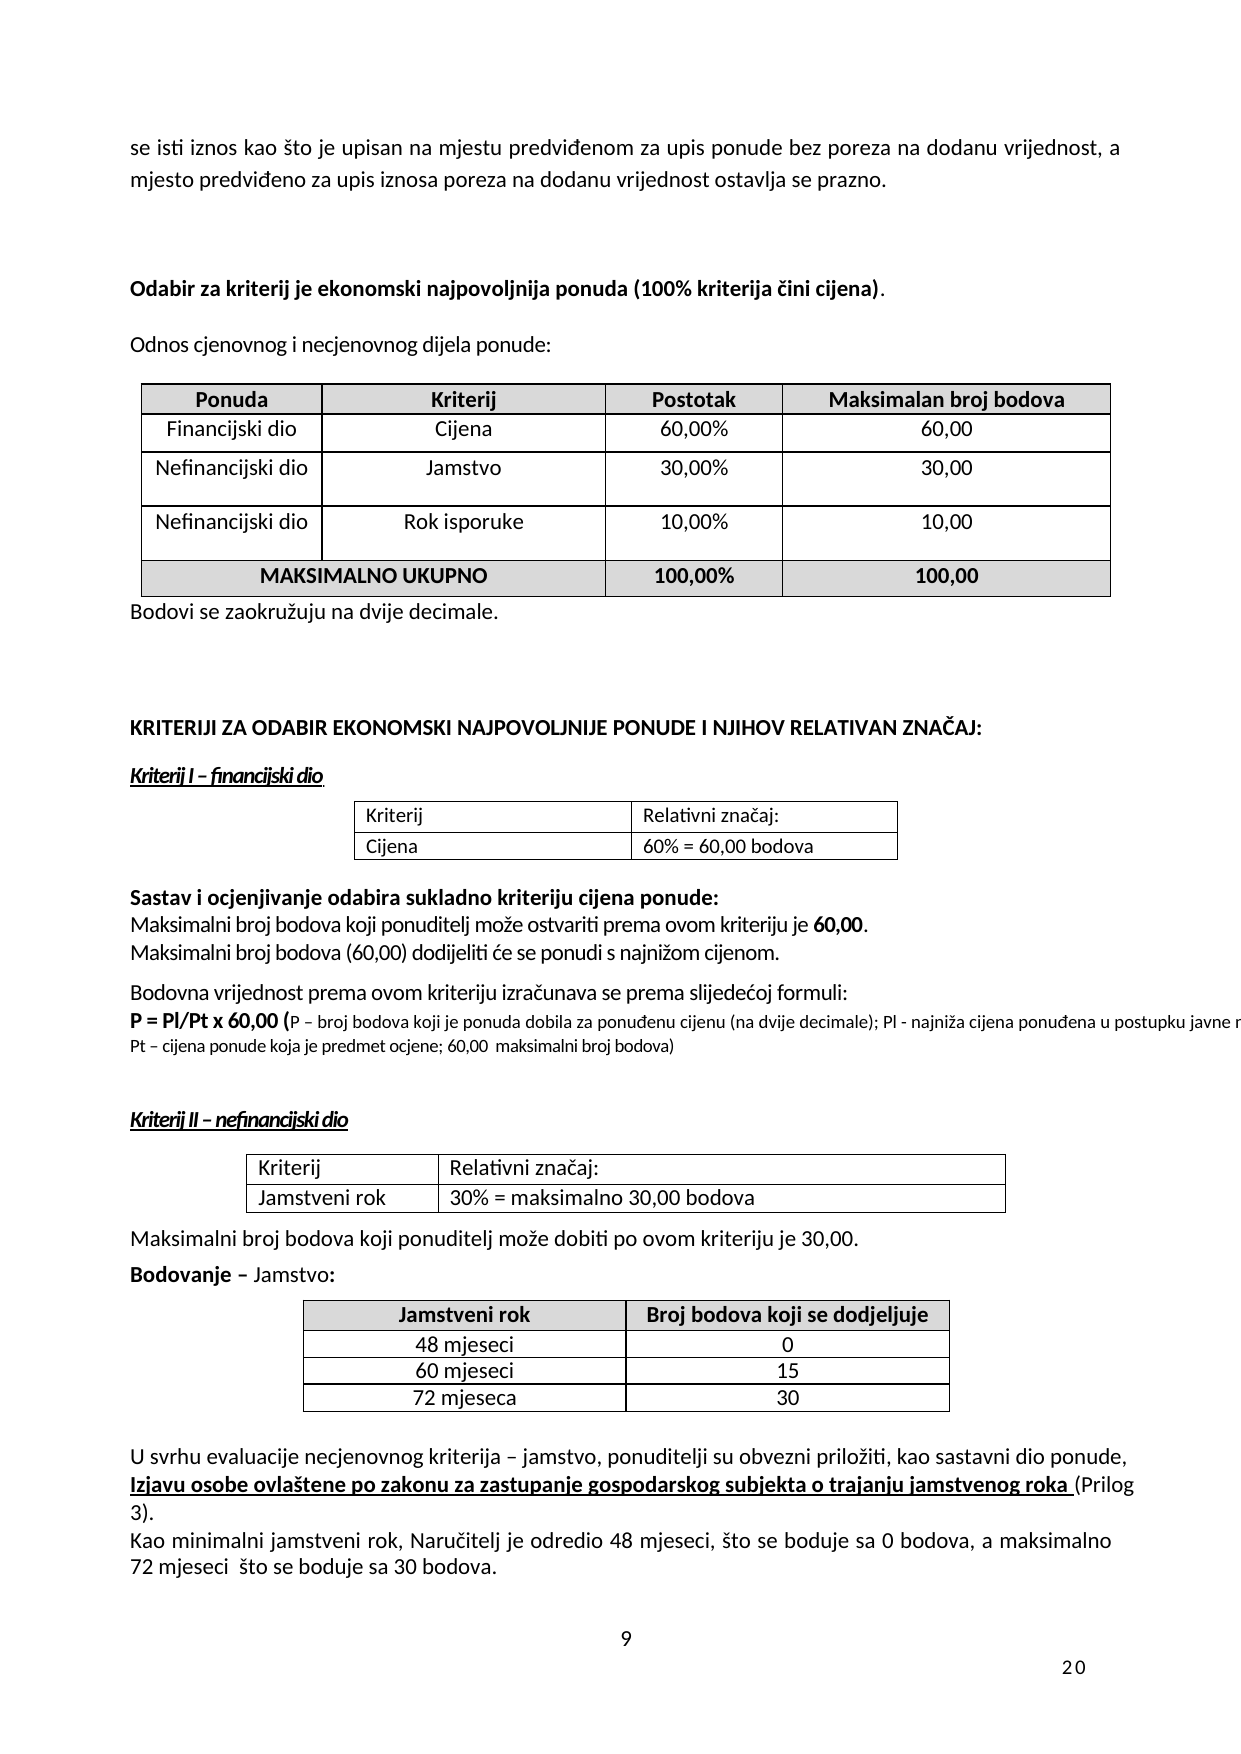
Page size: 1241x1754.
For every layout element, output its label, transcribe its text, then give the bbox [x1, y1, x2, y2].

table_cell Rok isporuke [323, 507, 605, 560]
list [130, 133, 1122, 193]
table_cell Financijski dio [142, 415, 321, 451]
table_cell 10,00% [606, 507, 782, 560]
text Pt – cijena ponude koja je predmet ocjene; 60,00 maksimalni broj bodova) [130, 1034, 1122, 1057]
table_cell 100,00 [783, 561, 1110, 596]
table_cell 60 mjeseci [304, 1358, 625, 1383]
text Maksimalni broj bodova (60,00) dodijeliti će se ponudi s najnižom cijenom. [130, 938, 1240, 966]
table_cell 60,00% [606, 415, 782, 451]
table_cell 10,00 [783, 507, 1110, 560]
text KRITERIJI ZA ODABIR EKONOMSKI NAJPOVOLJNIJE PONUDE I NJIHOV RELATIVAN ZNAČAJ: [130, 715, 1115, 741]
text Maksimalni broj bodova koji ponuditelj može ostvariti prema ovom kriteriju je 60,00. [130, 910, 1240, 938]
table_header Postotak [606, 385, 782, 413]
table_cell 72 mjeseca [304, 1385, 625, 1411]
table_header Relativni značaj: [632, 802, 897, 832]
table_cell 60% = 60,00 bodova [632, 833, 897, 859]
table_header Relativni značaj: [439, 1155, 1005, 1184]
text Kriterij II – nefinancijski dio [130, 1106, 1122, 1133]
table_cell 60,00 [783, 415, 1110, 451]
table_cell Jamstvo [323, 453, 605, 505]
table_header Kriterij [323, 385, 605, 413]
table_cell Jamstveni rok [247, 1185, 438, 1212]
table_header Broj bodova koji se dodjeljuje [627, 1301, 949, 1330]
text U svrhu evaluacije necjenovnog kriterija – jamstvo, ponuditelji su obvezni priložiti, kao sastavni dio ponude, Izjavu osobe ovlaštene po zakonu za zastupanje gospodarskog subjekta o trajanju jamstvenog roka (Prilog 3). [130, 1442, 1152, 1526]
text Kao minimalni jamstveni rok, Naručitelj je odredio 48 mjeseci, što se boduje sa 0 bodova, a maksimalno 72 mjeseci što se boduje sa 30 bodova. [130, 1528, 1113, 1579]
table_cell 30,00% [606, 453, 782, 505]
text P = Pl/Pt x 60,00 (P – broj bodova koji je ponuda dobila za ponuđenu cijenu (na dvije decimale); Pl - najniža cijena ponuđena u postupku javne nabave; [130, 1006, 1240, 1034]
text Kriterij I – financijski dio [130, 762, 1122, 789]
text Bodovanje – Jamstvo: [130, 1252, 1113, 1290]
table_header Maksimalan broj bodova [783, 385, 1110, 413]
table_cell MAKSIMALNO UKUPNO [142, 561, 605, 596]
table_header Jamstveni rok [304, 1301, 625, 1330]
table_cell 48 mjeseci [304, 1331, 625, 1357]
table_header Kriterij [355, 802, 631, 832]
list Bodovi se zaokružuju na dvije decimale. [130, 597, 1122, 625]
table_cell 100,00% [606, 561, 782, 596]
text Maksimalni broj bodova koji ponuditelj može dobiti po ovom kriteriju je 30,00. [130, 1226, 1113, 1252]
table_cell 15 [627, 1358, 949, 1383]
table_header Ponuda [142, 385, 321, 413]
table_cell Nefinancijski dio [142, 507, 321, 560]
table_cell 30% = maksimalno 30,00 bodova [439, 1185, 1005, 1212]
list Odnos cjenovnog i necjenovnog dijela ponude: [130, 330, 1122, 358]
table_cell 0 [627, 1331, 949, 1357]
table_cell 30,00 [783, 453, 1110, 505]
table_cell Cijena [355, 833, 631, 859]
table_cell Nefinancijski dio [142, 453, 321, 505]
text Odabir za kriterij je ekonomski najpovoljnija ponuda (100% kriterija čini cijena). [130, 274, 1122, 302]
table_cell Cijena [323, 415, 605, 451]
text Sastav i ocjenjivanje odabira sukladno kriteriju cijena ponude: [130, 885, 1122, 910]
text Bodovna vrijednost prema ovom kriteriju izračunava se prema slijedećoj formuli: [130, 978, 1240, 1006]
table_header Kriterij [247, 1155, 438, 1184]
table_cell 30 [627, 1385, 949, 1411]
